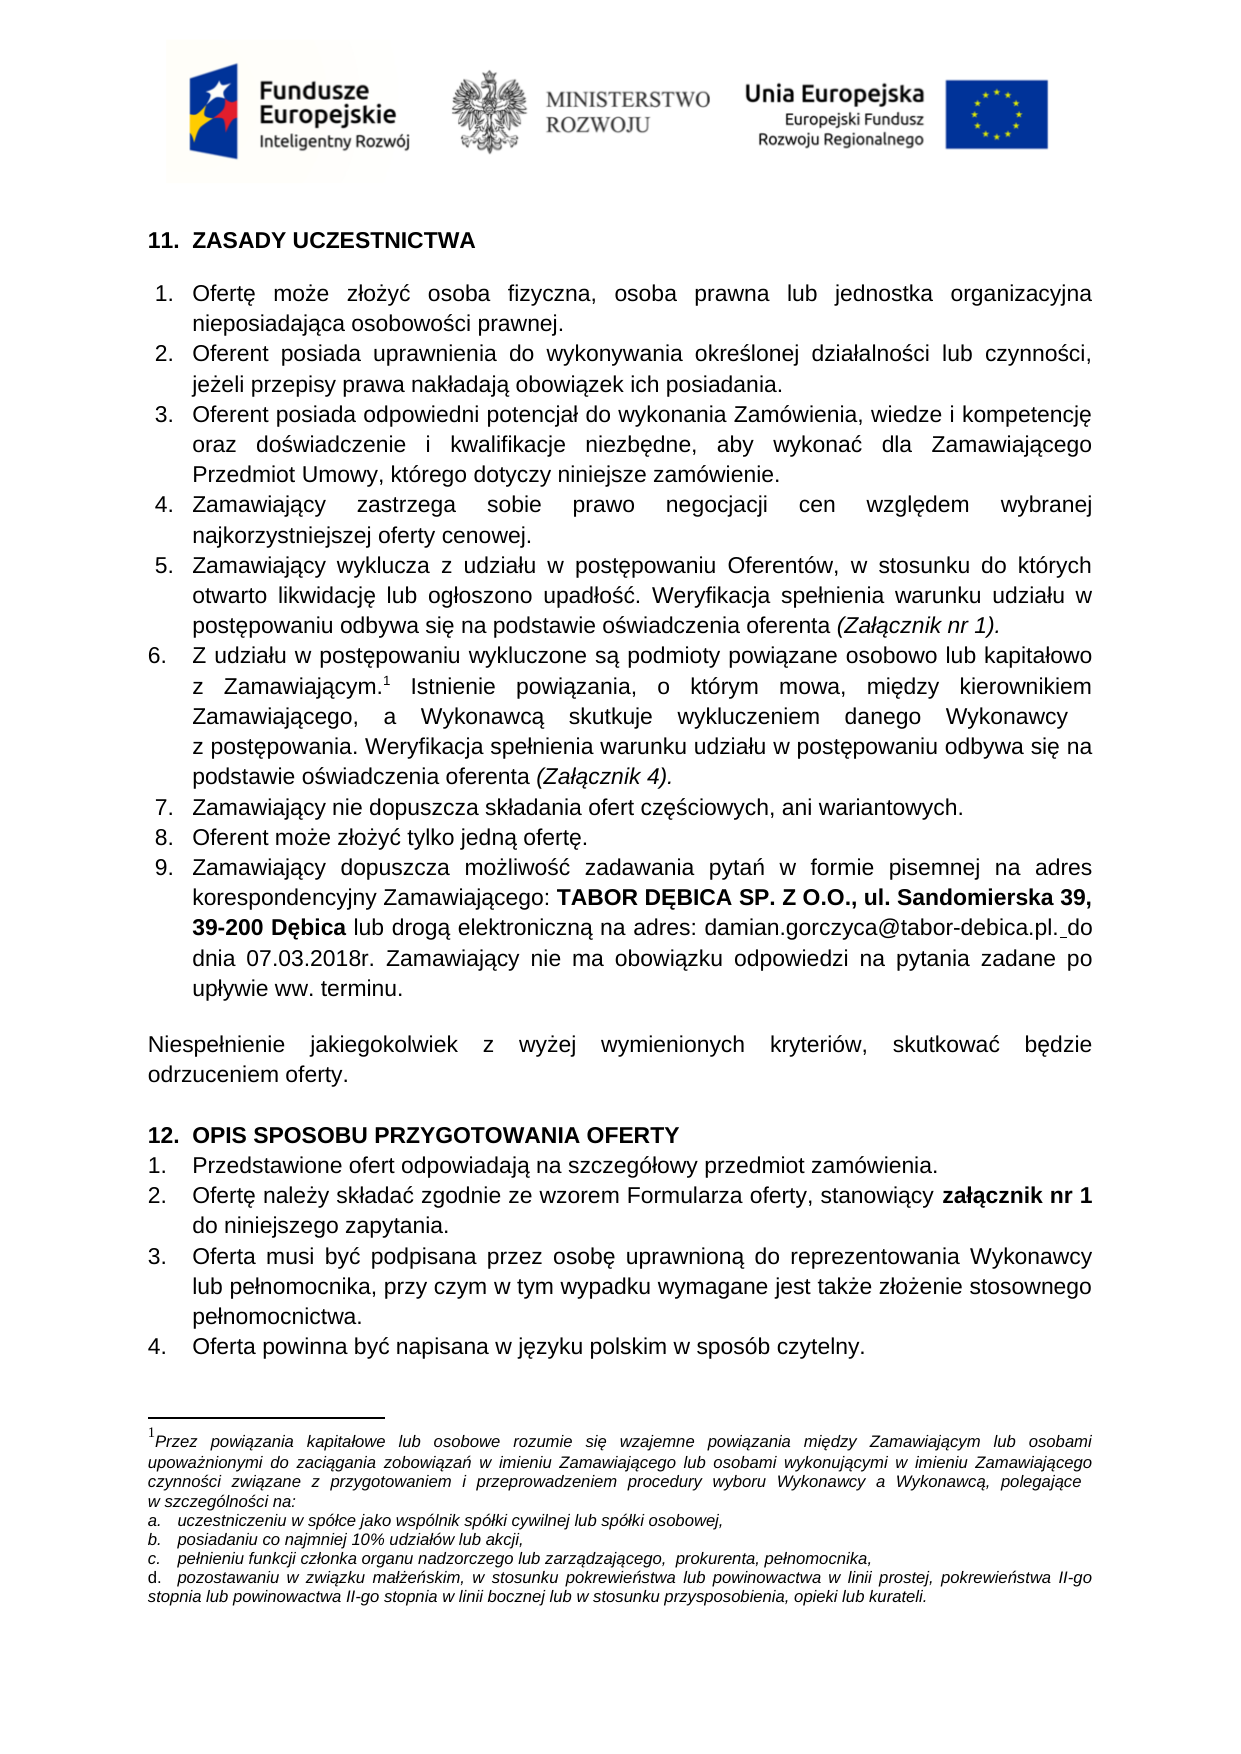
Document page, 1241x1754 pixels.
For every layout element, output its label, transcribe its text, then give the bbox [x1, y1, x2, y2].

list Przedstawione ofert odpowiadają na szczegółowy przedmiot zamówienia. [148, 1152, 1093, 1178]
list Zamawiający zastrzega sobie prawo negocjacji cen względem wybranej najkorzystniejszej oferty cenowej. [154, 491, 1093, 548]
list Oferta musi być podpisana przez osobę uprawnioną do reprezentowania Wykonawcy lub pełnomocnika, przy czym w tym wypadku wymagane jest także złożenie stosownego pełnomocnictwa. [148, 1243, 1093, 1329]
list Zasady uczestnictwa [148, 227, 1093, 253]
list Z udziału w postępowaniu wykluczone są podmioty powiązane osobowo lub kapitałowo z Zamawiającym. Istnienie powiązania, o którym mowa, między kierownikiem Zamawiającego, a Wykonawcą skutkuje wykluczeniem danego Wykonawcy z postępowania. Weryfikacja spełnienia warunku udziału w postępowaniu odbywa się na podstawie oświadczenia oferenta (Załącznik 4). [148, 642, 1093, 789]
list Zamawiający wyklucza z udziału w postępowaniu Oferentów, w stosunku do których otwarto likwidację lub ogłoszono upadłość. Weryfikacja spełnienia warunku udziału w postępowaniu odbywa się na podstawie oświadczenia oferenta (Załącznik nr 1). [154, 552, 1093, 638]
list Oferent posiada uprawnienia do wykonywania określonej działalności lub czynności, jeżeli przepisy prawa nakładają obowiązek ich posiadania. [154, 340, 1093, 397]
text Niespełnienie jakiegokolwiek z wyżej wymienionych kryteriów, skutkować będzie odrzuceniem oferty. [148, 1031, 1093, 1088]
list Ofertę może złożyć osoba fizyczna, osoba prawna lub jednostka organizacyjna nieposiadająca osobowości prawnej. [154, 280, 1093, 336]
list Zamawiający nie dopuszcza składania ofert częściowych, ani wariantowych. [154, 793, 1093, 820]
list Oferent posiada odpowiedni potencjał do wykonania Zamówienia, wiedze i kompetencję oraz doświadczenie i kwalifikacje niezbędne, aby wykonać dla Zamawiającego Przedmiot Umowy, którego dotyczy niniejsze zamówienie. [154, 401, 1093, 487]
list Zamawiający dopuszcza możliwość zadawania pytań w formie pisemnej na adres korespondencyjny Zamawiającego: TABOR DĘBICA SP. Z O.O., ul. Sandomierska 39, 39-200 Dębica lub drogą elektroniczną na adres: damian.gorczyca@tabor-debica.pl. do dnia 07.03.2018r. Zamawiający nie ma obowiązku odpowiedzi na pytania zadane po upływie ww. terminu. [154, 854, 1093, 1001]
list OPIS SPOSOBU PRZYGOTOWANIA OFERTY [133, 1122, 1093, 1148]
list Oferta powinna być napisana w języku polskim w sposób czytelny. [148, 1333, 1093, 1360]
picture [147, 29, 1093, 200]
list Ofertę należy składać zgodnie ze wzorem Formularza oferty, stanowiący załącznik nr 1 do niniejszego zapytania. [148, 1182, 1093, 1239]
list Oferent może złożyć tylko jedną ofertę. [154, 824, 1093, 850]
